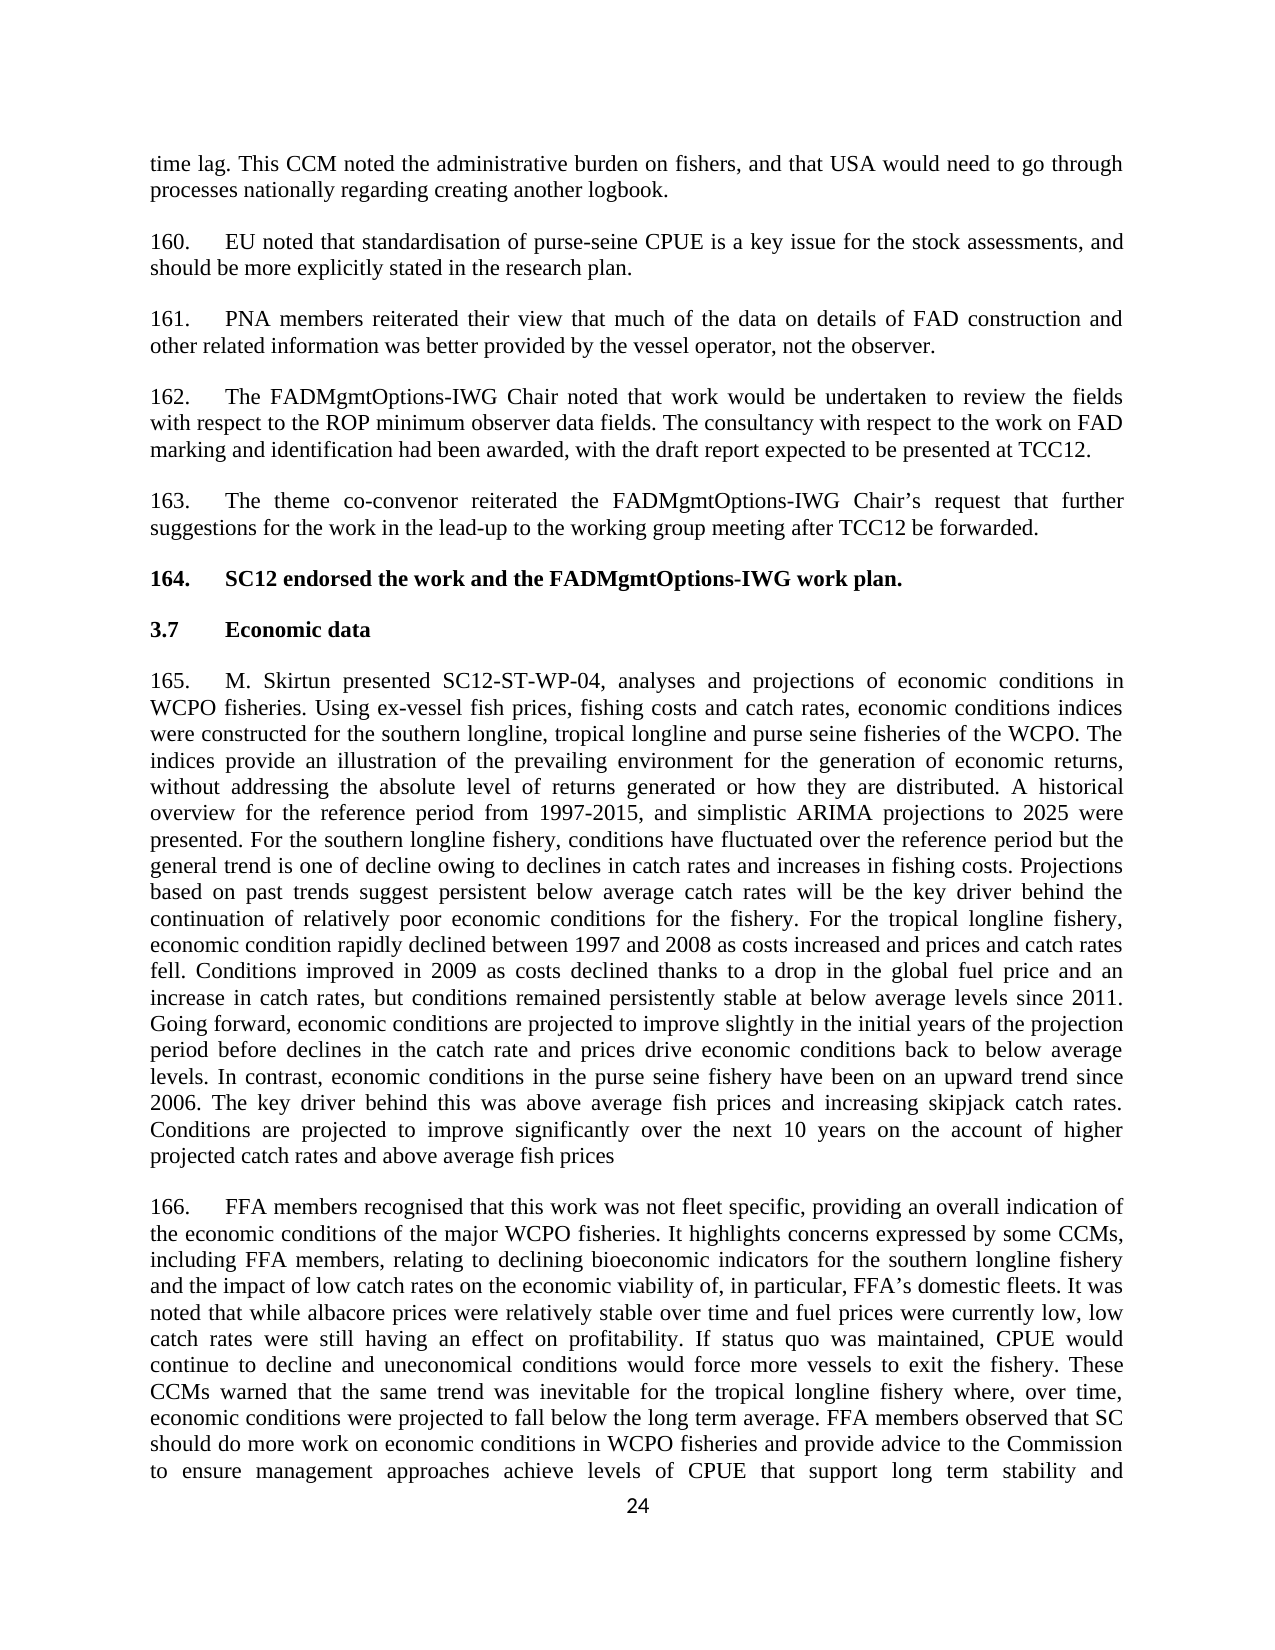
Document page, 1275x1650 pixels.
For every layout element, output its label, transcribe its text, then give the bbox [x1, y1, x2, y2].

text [150, 150, 1125, 203]
text The theme co-convenor reiterated the FADMgmtOptions-IWG Chair’s request that further suggestions for the work in the lead-up to the working group meeting after TCC12 be forwarded. [150, 487, 1125, 540]
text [150, 1193, 1125, 1483]
text EU noted that standardisation of purse-seine CPUE is a key issue for the stock assessments, and should be more explicitly stated in the research plan. [150, 228, 1125, 280]
text SC12 endorsed the work and the FADMgmtOptions-IWG work plan. [150, 565, 1125, 591]
text The FADMgmtOptions-IWG Chair noted that work would be undertaken to review the fields with respect to the ROP minimum observer data fields. The consultancy with respect to the work on FAD marking and identification had been awarded, with the draft report expected to be presented at TCC12. [150, 383, 1125, 462]
subtitle 3.7 Economic data [150, 616, 1125, 643]
text PNA members reiterated their view that much of the data on details of FAD construction and other related information was better provided by the vessel operator, not the observer. [150, 305, 1125, 358]
text M. Skirtun presented SC12-ST-WP-04, analyses and projections of economic conditions in WCPO fisheries. Using ex-vessel fish prices, fishing costs and catch rates, economic conditions indices were constructed for the southern longline, tropical longline and purse seine fisheries of the WCPO. The indices provide an illustration of the prevailing environment for the generation of economic returns, without addressing the absolute level of returns generated or how they are distributed. A historical overview for the reference period from 1997-2015, and simplistic ARIMA projections to 2025 were presented. For the southern longline fishery, conditions have fluctuated over the reference period but the general trend is one of decline owing to declines in catch rates and increases in fishing costs. Projections based on past trends suggest persistent below average catch rates will be the key driver behind the continuation of relatively poor economic conditions for the fishery. For the tropical longline fishery, economic condition rapidly declined between 1997 and 2008 as costs increased and prices and catch rates fell. Conditions improved in 2009 as costs declined thanks to a drop in the global fuel price and an increase in catch rates, but conditions remained persistently stable at below average levels since 2011. Going forward, economic conditions are projected to improve slightly in the initial years of the projection period before declines in the catch rate and prices drive economic conditions back to below average levels. In contrast, economic conditions in the purse seine fishery have been on an upward trend since 2006. The key driver behind this was above average fish prices and increasing skipjack catch rates. Conditions are projected to improve significantly over the next 10 years on the account of higher projected catch rates and above average fish prices [150, 668, 1125, 1168]
